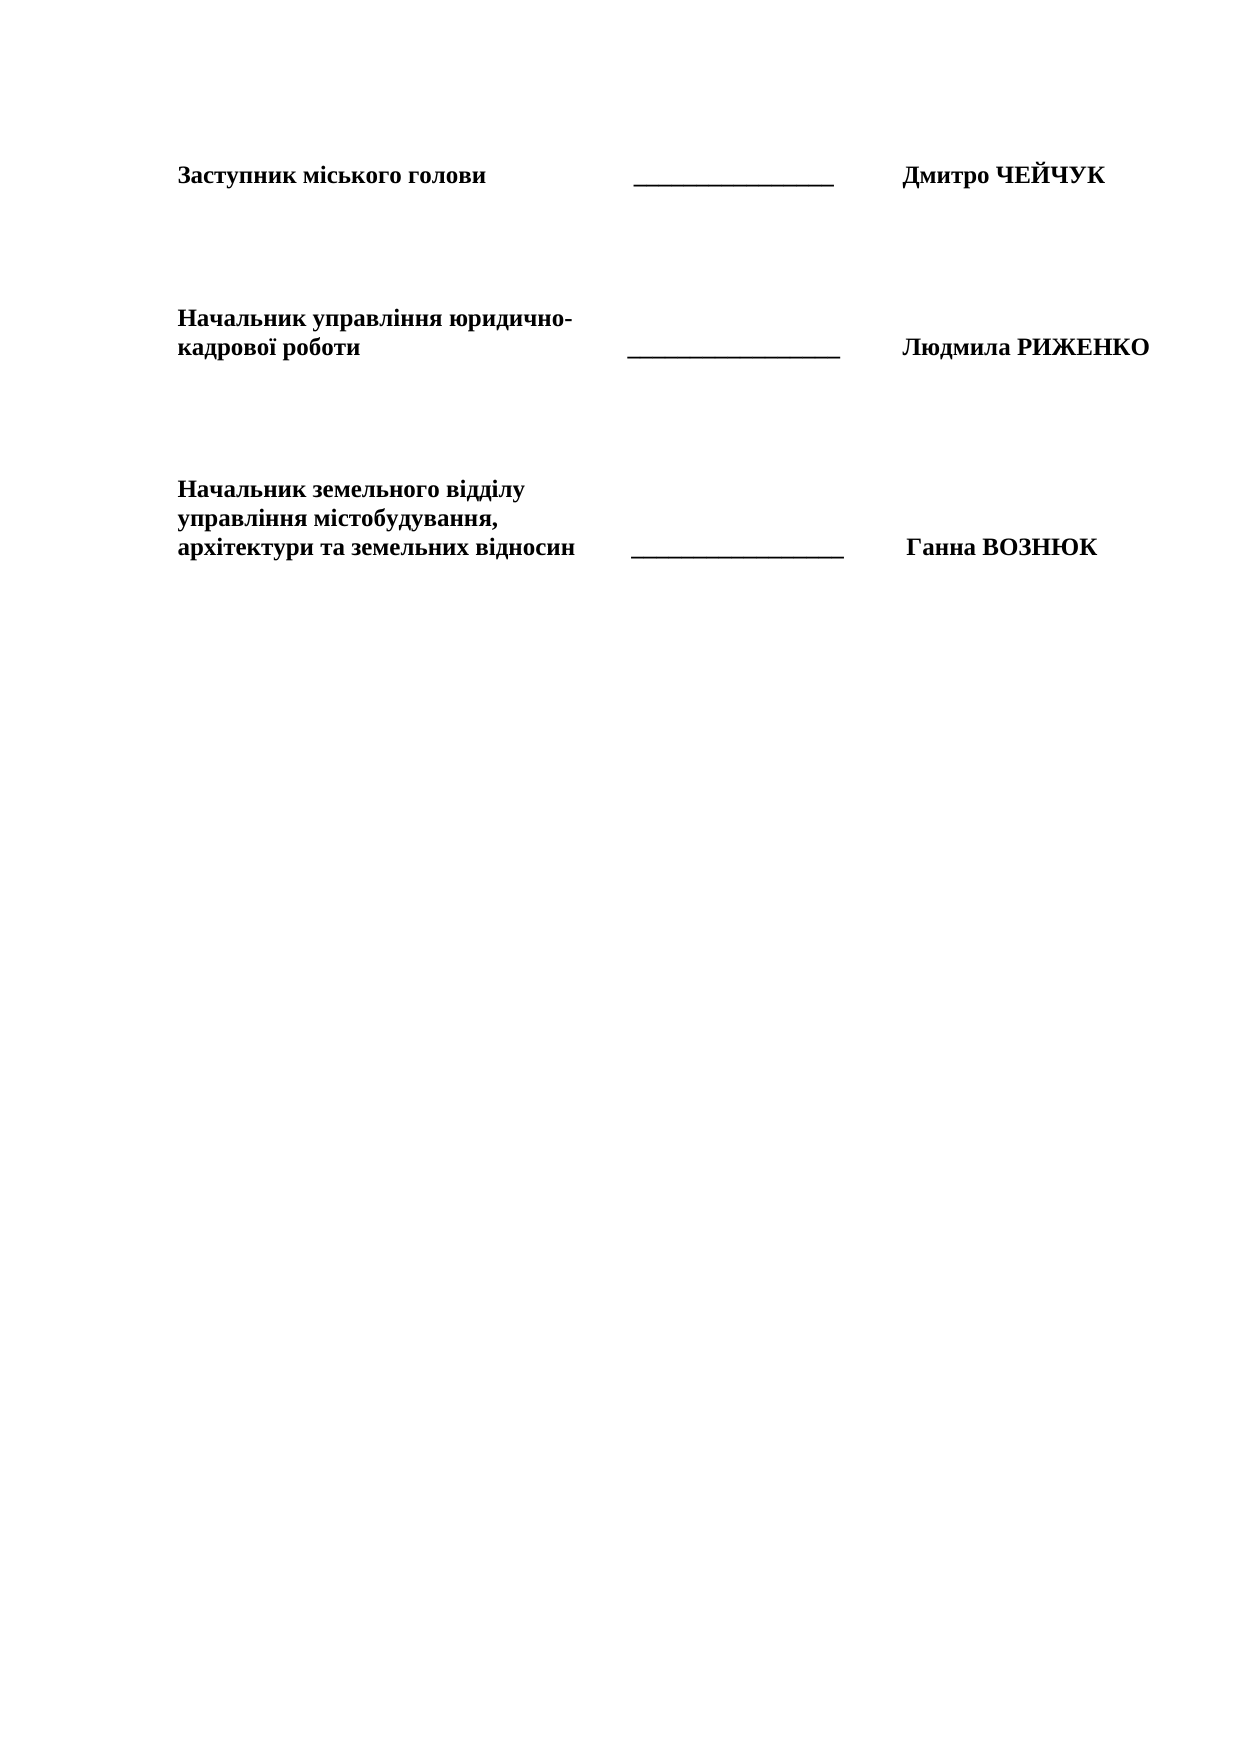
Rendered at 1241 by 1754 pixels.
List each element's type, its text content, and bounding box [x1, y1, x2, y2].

text кадрової роботи _________________ Людмила РИЖЕНКО [177, 332, 1181, 361]
text Начальник управління юридично- [177, 274, 1181, 332]
text управління містобудування, [177, 503, 1181, 532]
text архітектури та земельних відносин _________________ Ганна ВОЗНЮК [177, 532, 1181, 560]
text Заступник міського голови ________________ Дмитро ЧЕЙЧУК [177, 160, 1181, 189]
text Начальник земельного відділу [177, 474, 1181, 503]
